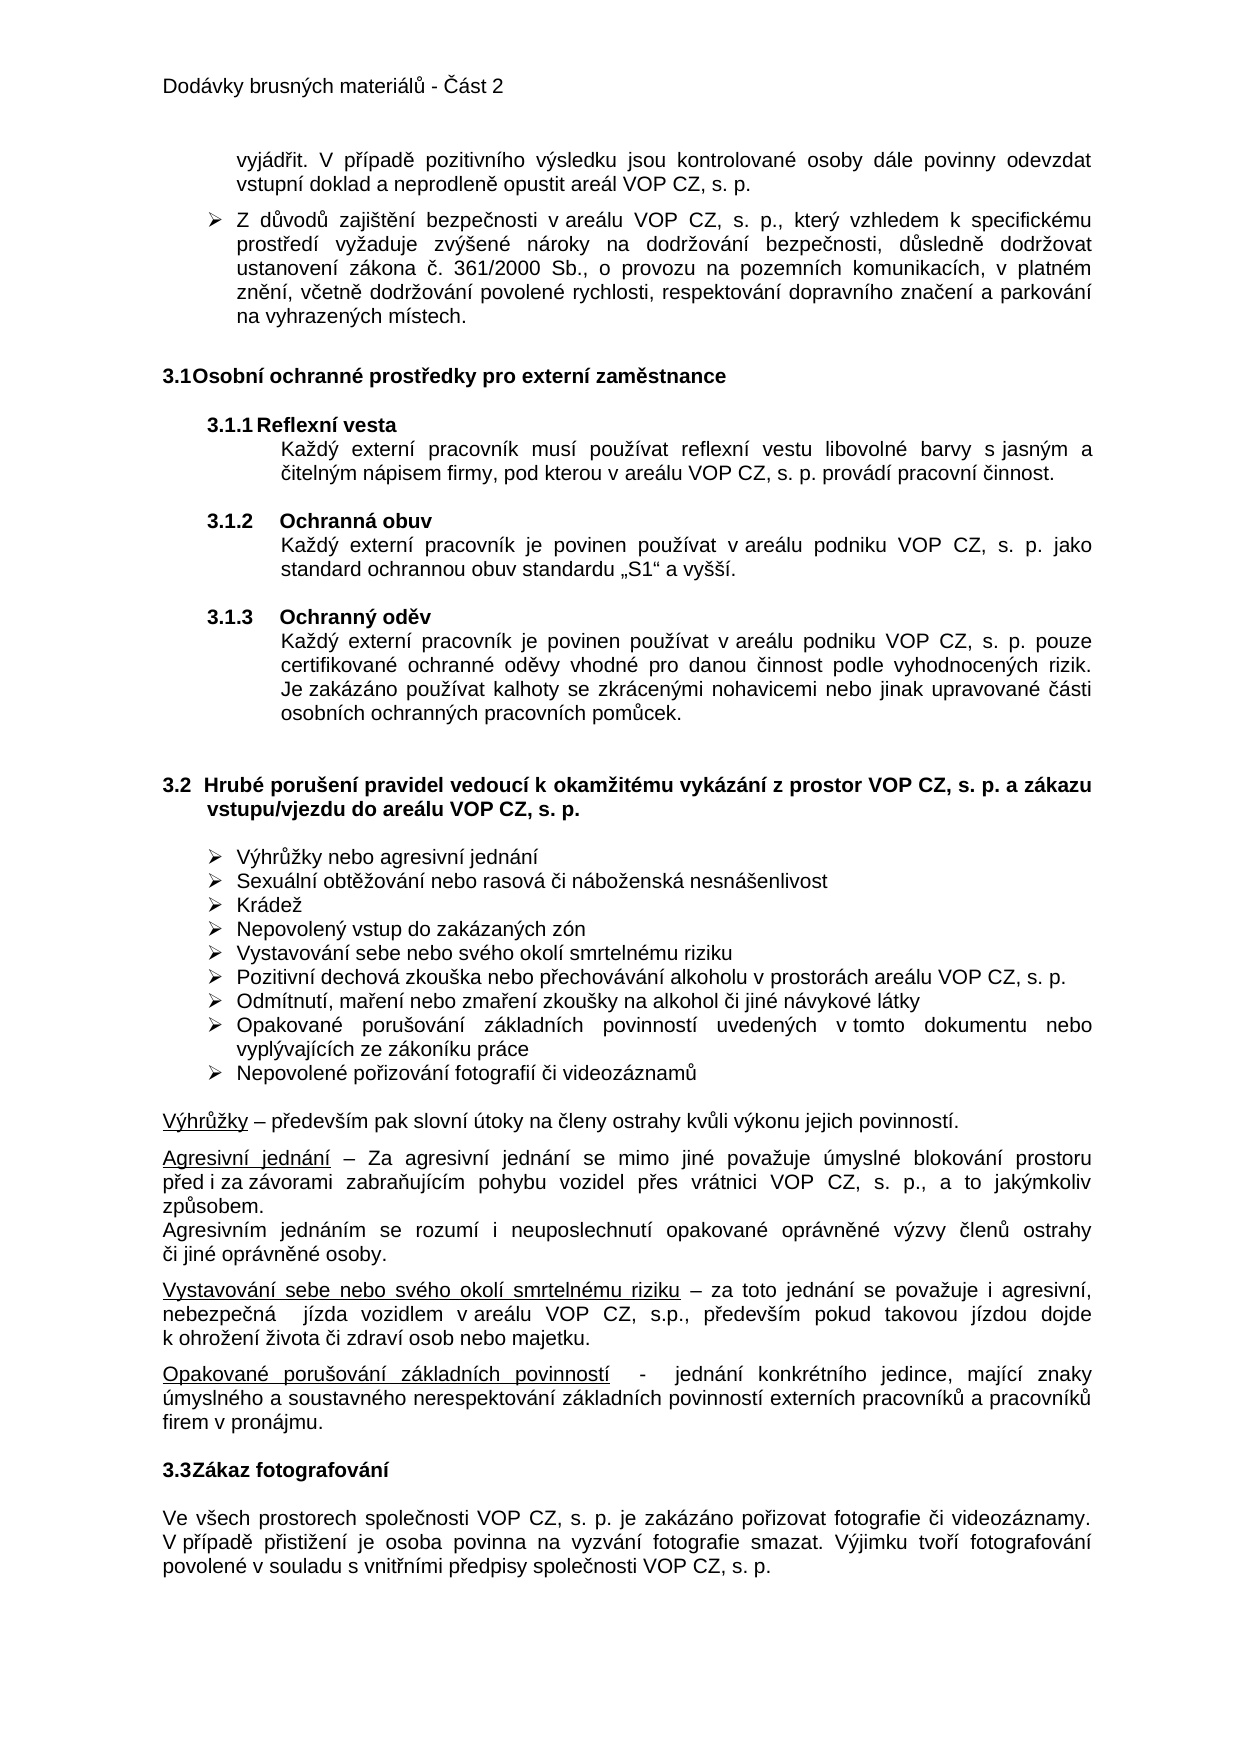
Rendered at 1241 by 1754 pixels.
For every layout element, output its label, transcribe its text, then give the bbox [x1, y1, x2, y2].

subtitle Ochranný oděv [207, 605, 1093, 629]
text Pozitivní dechová zkouška nebo přechovávání alkoholu v prostorách areálu VOP CZ, s. p. [207, 965, 1093, 989]
text Odmítnutí, maření nebo zmaření zkoušky na alkohol či jiné návykové látky [207, 989, 1093, 1013]
text Agresivní jednání – Za agresivní jednání se mimo jiné považuje úmyslné blokování prostoru před i za závorami zabraňujícím pohybu vozidel přes vrátnici VOP CZ, s. p., a to jakýmkoliv způsobem. [162, 1146, 1093, 1217]
text Vystavování sebe nebo svého okolí smrtelnému riziku – za toto jednání se považuje i agresivní, nebezpečná jízda vozidlem v areálu VOP CZ, s.p., především pokud takovou jízdou dojde k ohrožení života či zdraví osob nebo majetku. [162, 1278, 1093, 1350]
text Každý externí pracovník je povinen používat v areálu podniku VOP CZ, s. p. jako standard ochrannou obuv standardu „S1“ a vyšší. [281, 533, 1093, 581]
text Výhrůžky nebo agresivní jednání [207, 844, 1093, 869]
subtitle Osobní ochranné prostředky pro externí zaměstnance [162, 364, 1093, 388]
text Výhrůžky – především pak slovní útoky na členy ostrahy kvůli výkonu jejich povinností. [162, 1109, 1093, 1133]
text Každý externí pracovník musí používat reflexní vestu libovolné barvy s jasným a čitelným nápisem firmy, pod kterou v areálu VOP CZ, s. p. provádí pracovní činnost. [281, 437, 1093, 485]
text Z důvodů zajištění bezpečnosti v areálu VOP CZ, s. p., který vzhledem k specifickému prostředí vyžaduje zvýšené nároky na dodržování bezpečnosti, důsledně dodržovat ustanovení zákona č. 361/2000 Sb., o provozu na pozemních komunikacích, v platném znění, včetně dodržování povolené rychlosti, respektování dopravního značení a parkování na vyhrazených místech. [207, 208, 1093, 328]
text Opakované porušování základních povinností - jednání konkrétního jedince, mající znaky úmyslného a soustavného nerespektování základních povinností externích pracovníků a pracovníků firem v pronájmu. [162, 1362, 1093, 1434]
text Nepovolený vstup do zakázaných zón [207, 917, 1093, 941]
text Sexuální obtěžování nebo rasová či náboženská nesnášenlivost [207, 869, 1093, 893]
subtitle Zákaz fotografování [162, 1458, 1093, 1482]
subtitle Reflexní vesta [207, 413, 1093, 437]
text Každý externí pracovník je povinen používat v areálu podniku VOP CZ, s. p. pouze certifikované ochranné oděvy vhodné pro danou činnost podle vyhodnocených rizik. Je zakázáno používat kalhoty se zkrácenými nohavicemi nebo jinak upravované části osobních ochranných pracovních pomůcek. [281, 629, 1093, 725]
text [207, 148, 1093, 196]
subtitle Ochranná obuv [207, 509, 1093, 533]
text Agresivním jednáním se rozumí i neuposlechnutí opakované oprávněné výzvy členů ostrahy či jiné oprávněné osoby. [162, 1217, 1093, 1265]
text Krádež [207, 893, 1093, 917]
text Ve všech prostorech společnosti VOP CZ, s. p. je zakázáno pořizovat fotografie či videozáznamy. V případě přistižení je osoba povinna na vyzvání fotografie smazat. Výjimku tvoří fotografování povolené v souladu s vnitřními předpisy společnosti VOP CZ, s. p. [162, 1506, 1093, 1578]
text Opakované porušování základních povinností uvedených v tomto dokumentu nebo vyplývajících ze zákoníku práce [207, 1013, 1093, 1061]
subtitle 3.2 Hrubé porušení pravidel vedoucí k okamžitému vykázání z prostor VOP CZ, s. p. a zákazu vstupu/vjezdu do areálu VOP CZ, s. p. [162, 773, 1093, 821]
text Vystavování sebe nebo svého okolí smrtelnému riziku [207, 941, 1093, 965]
text Nepovolené pořizování fotografií či videozáznamů [207, 1061, 1093, 1085]
